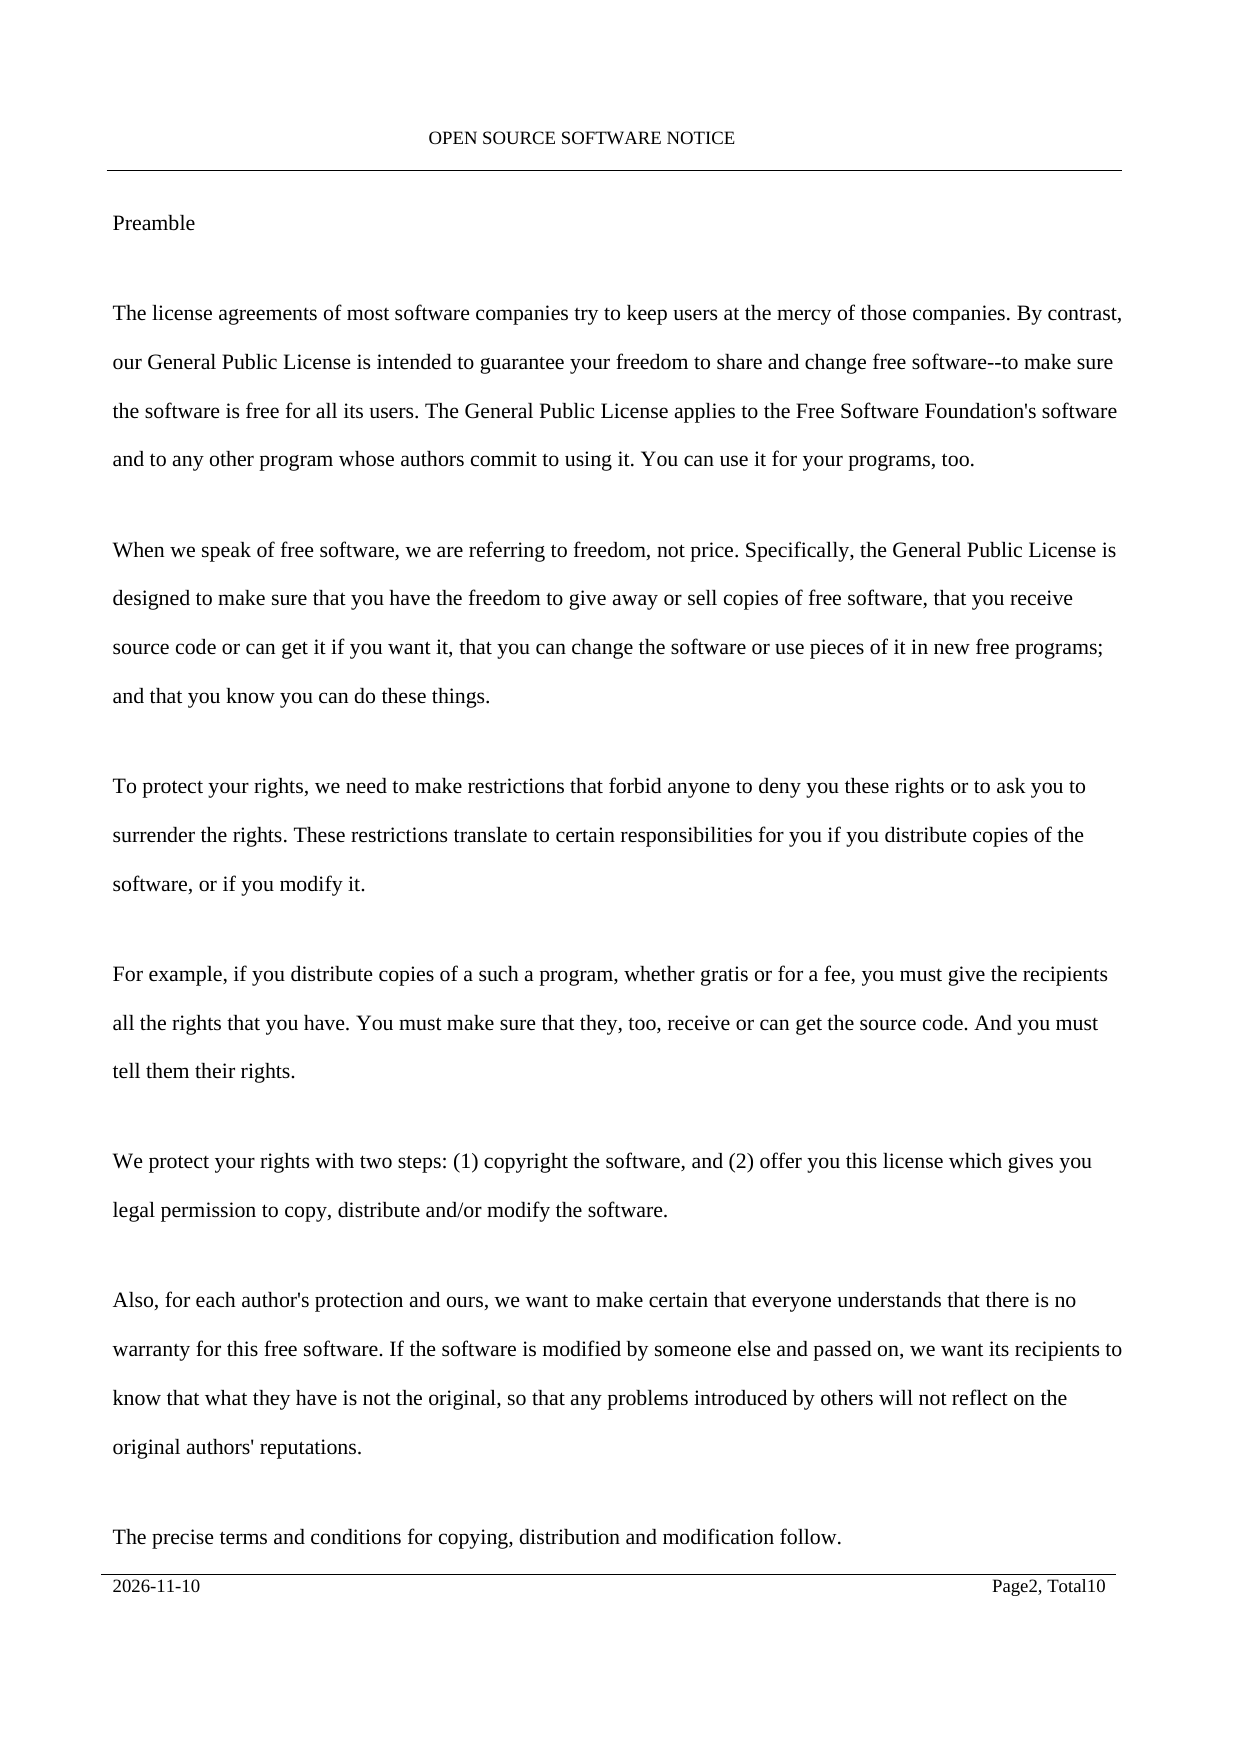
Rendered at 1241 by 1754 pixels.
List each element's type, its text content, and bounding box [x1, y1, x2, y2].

text We protect your rights with two steps: (1) copyright the software, and (2) offer you this license which gives you legal permission to copy, distribute and/or modify the software. [112, 1145, 1128, 1226]
text When we speak of free software, we are referring to freedom, not price. Specifically, the General Public License is designed to make sure that you have the freedom to give away or sell copies of free software, that you receive source code or can get it if you want it, that you can change the software or use pieces of it in new free programs; and that you know you can do these things. [112, 533, 1128, 712]
text To protect your rights, we need to make restrictions that forbid anyone to deny you these rights or to ask you to surrender the rights. These restrictions translate to certain responsibilities for you if you distribute copies of the software, or if you modify it. [112, 769, 1128, 899]
text Preamble [112, 206, 1128, 239]
text For example, if you distribute copies of a such a program, whether gratis or for a fee, you must give the recipients all the rights that you have. You must make sure that they, too, receive or can get the source code. And you must tell them their rights. [112, 957, 1128, 1087]
text The license agreements of most software companies try to keep users at the mercy of those companies. By contrast, our General Public License is intended to guarantee your freedom to share and change free software--to make sure the software is free for all its users. The General Public License applies to the Free Software Foundation's software and to any other program whose authors commit to using it. You can use it for your programs, too. [112, 297, 1128, 475]
text Also, for each author's protection and ours, we want to make certain that everyone understands that there is no warranty for this free software. If the software is modified by someone else and passed on, we want its recipients to know that what they have is not the original, so that any problems introduced by others will not reflect on the original authors' reputations. [112, 1284, 1128, 1463]
text The precise terms and conditions for copying, distribution and modification follow. [112, 1520, 1128, 1553]
